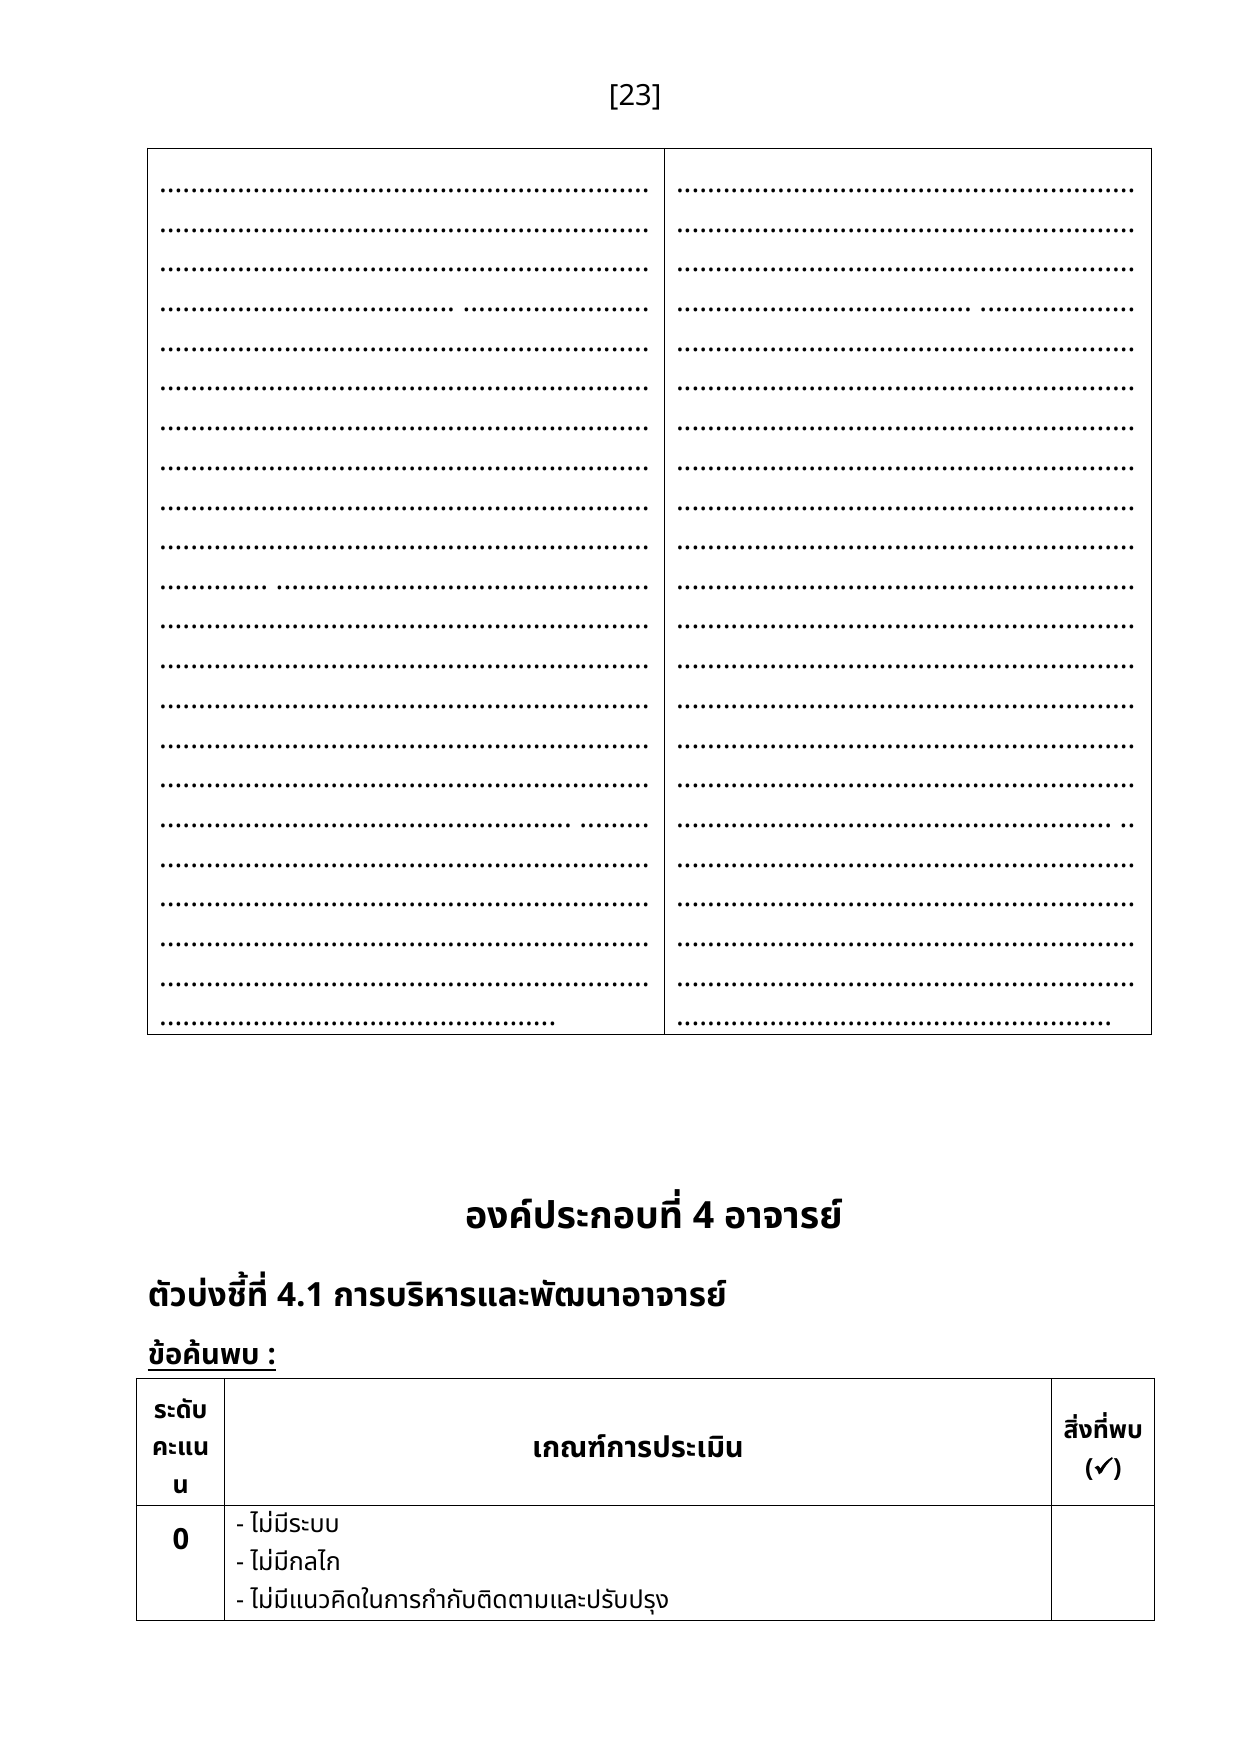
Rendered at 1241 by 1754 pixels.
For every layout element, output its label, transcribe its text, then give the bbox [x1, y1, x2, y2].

table_cell 0 [137, 1506, 224, 1620]
table_header เกณฑ์การประเมิน [225, 1379, 1051, 1505]
text ข้อค้นพบ : [148, 1334, 1122, 1378]
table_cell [148, 149, 664, 1034]
table_cell [1052, 1506, 1154, 1620]
text ตัวบ่งชี้ที่ 4.1 การบริหารและพัฒนาอาจารย์ [148, 1271, 1122, 1321]
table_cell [665, 149, 1151, 1034]
table_header สิ่งที่พบ () [1052, 1379, 1154, 1505]
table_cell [225, 1506, 1051, 1620]
table_header ระดับคะแนน [137, 1379, 224, 1505]
text องค์ประกอบที่ 4 อาจารย์ [185, 1188, 1122, 1246]
